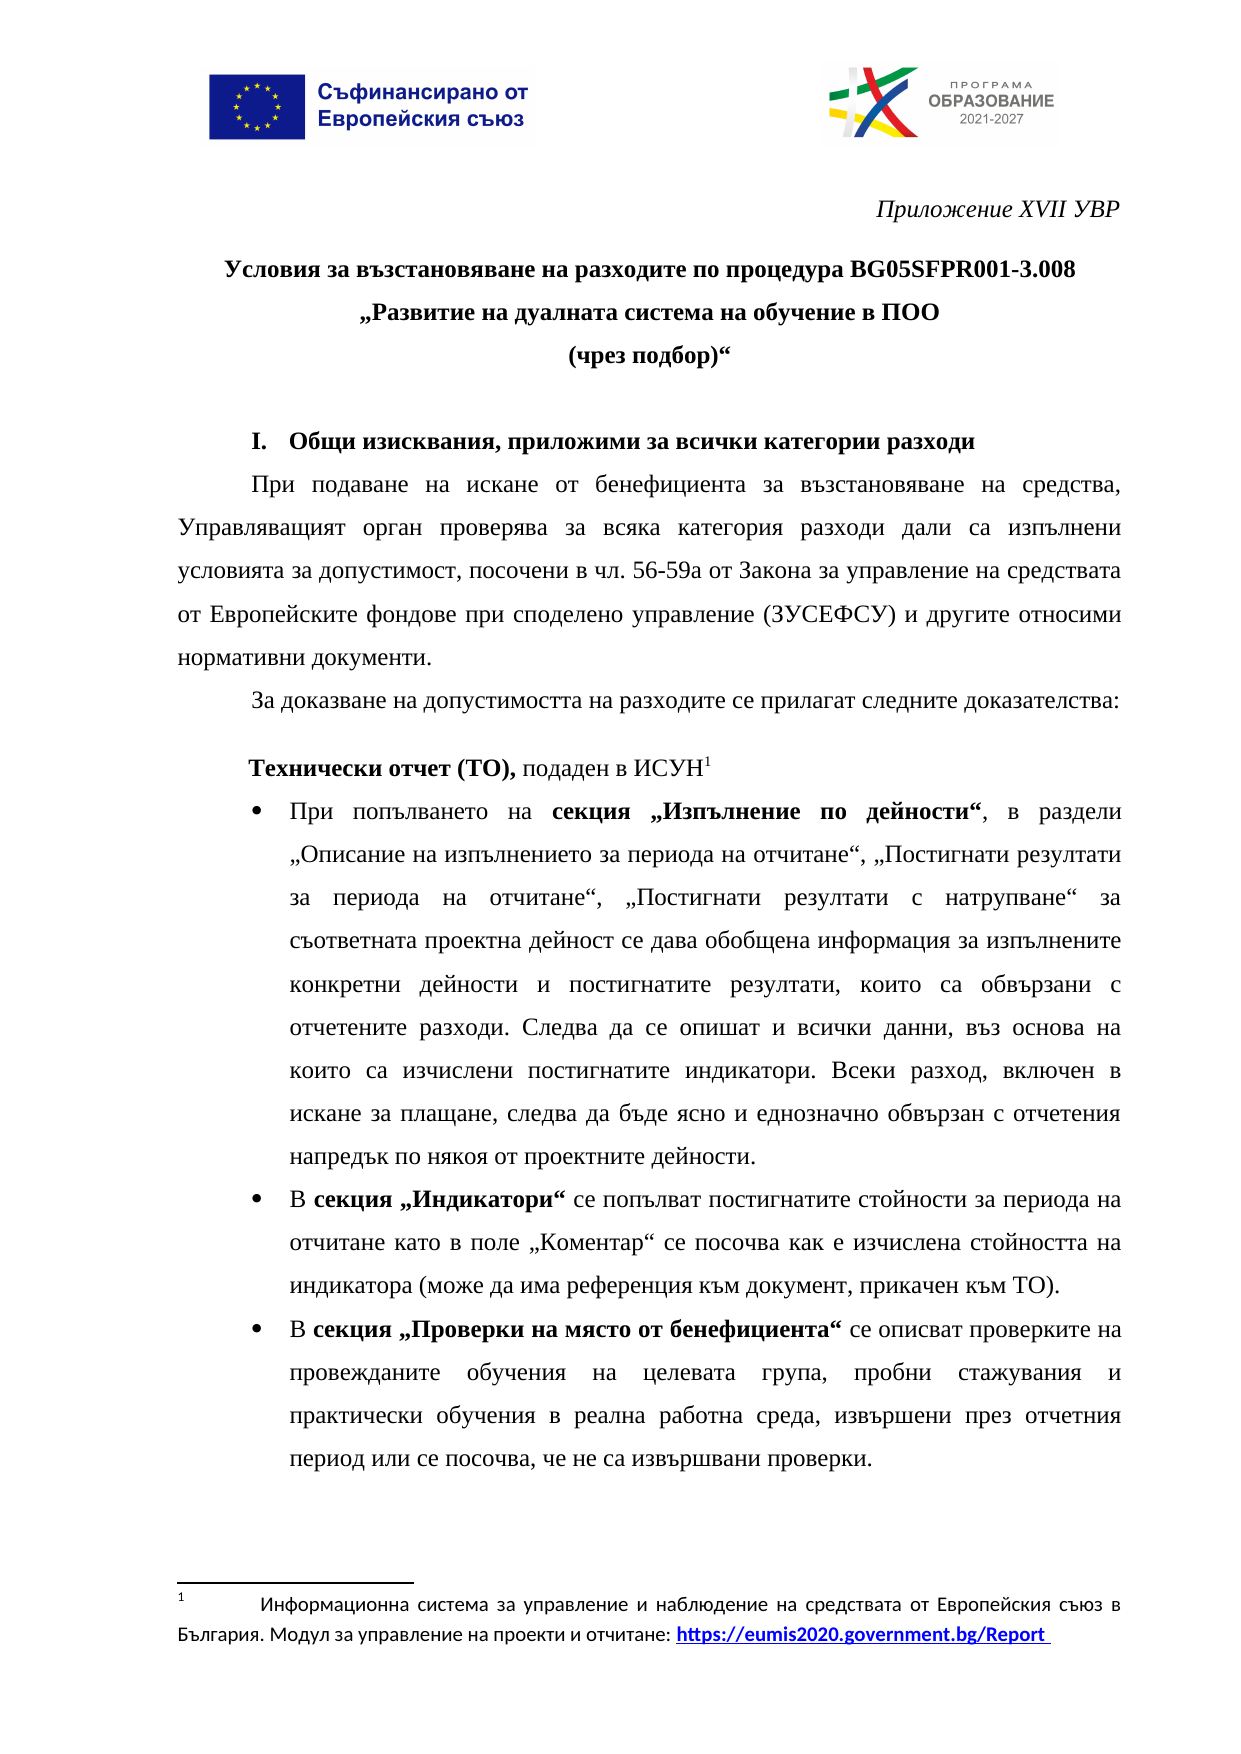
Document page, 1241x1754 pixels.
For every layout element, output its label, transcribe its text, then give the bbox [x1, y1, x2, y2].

picture [819, 60, 1060, 145]
text При подаване на искане от бенефициента за възстановяване на средства, Управляващият орган проверява за всяка категория разходи дали са изпълнени условията за допустимост, посочени в чл. 56-59а от Закона за управление на средствата от Европейските фондове при споделено управление (ЗУСЕФСУ) и другите относими нормативни документи. [177, 469, 1122, 671]
text Технически отчет (ТО), подаден в ИСУН [177, 753, 1122, 782]
list При попълването на секция „Изпълнение по дейности“, в раздели „Описание на изпълнението за периода на отчитане“, „Постигнати резултати за периода на отчитане“, „Постигнати резултати с натрупване“ за съответната проектна дейност се дава обобщена информация за изпълнените конкретни дейности и постигнатите резултати, които са обвързани с отчетените разходи. Следва да се опишат и всички данни, въз основа на които са изчислени постигнатите индикатори. Всеки разход, включен в искане за плащане, следва да бъде ясно и еднозначно обвързан с отчетения напредък по някоя от проектните дейности. [252, 796, 1122, 1170]
text Условия за възстановяване на разходите по процедура BG05SFPR001-3.008 [177, 254, 1122, 282]
text За доказване на допустимостта на разходите се прилагат следните доказателства: [177, 685, 1122, 714]
text „Развитие на дуалната система на обучение в ПОО [177, 297, 1122, 326]
list В секция „Проверки на място от бенефициента“ се описват проверките на провежданите обучения на целевата група, пробни стажувания и практически обучения в реална работна среда, извършени през отчетния период или се посочва, че не са извършвани проверки. [252, 1314, 1122, 1472]
text (чрез подбор)“ [177, 340, 1122, 369]
picture [200, 66, 535, 148]
list В секция „Индикатори“ се попълват постигнатите стойности за периода на отчитане като в поле „Коментар“ се посочва как е изчислена стойността на индикатора (може да има референция към документ, прикачен към ТО). [252, 1184, 1122, 1299]
list Общи изисквания, приложими за всички категории разходи [251, 426, 1122, 455]
text Приложение XVII УВР [177, 194, 1122, 223]
